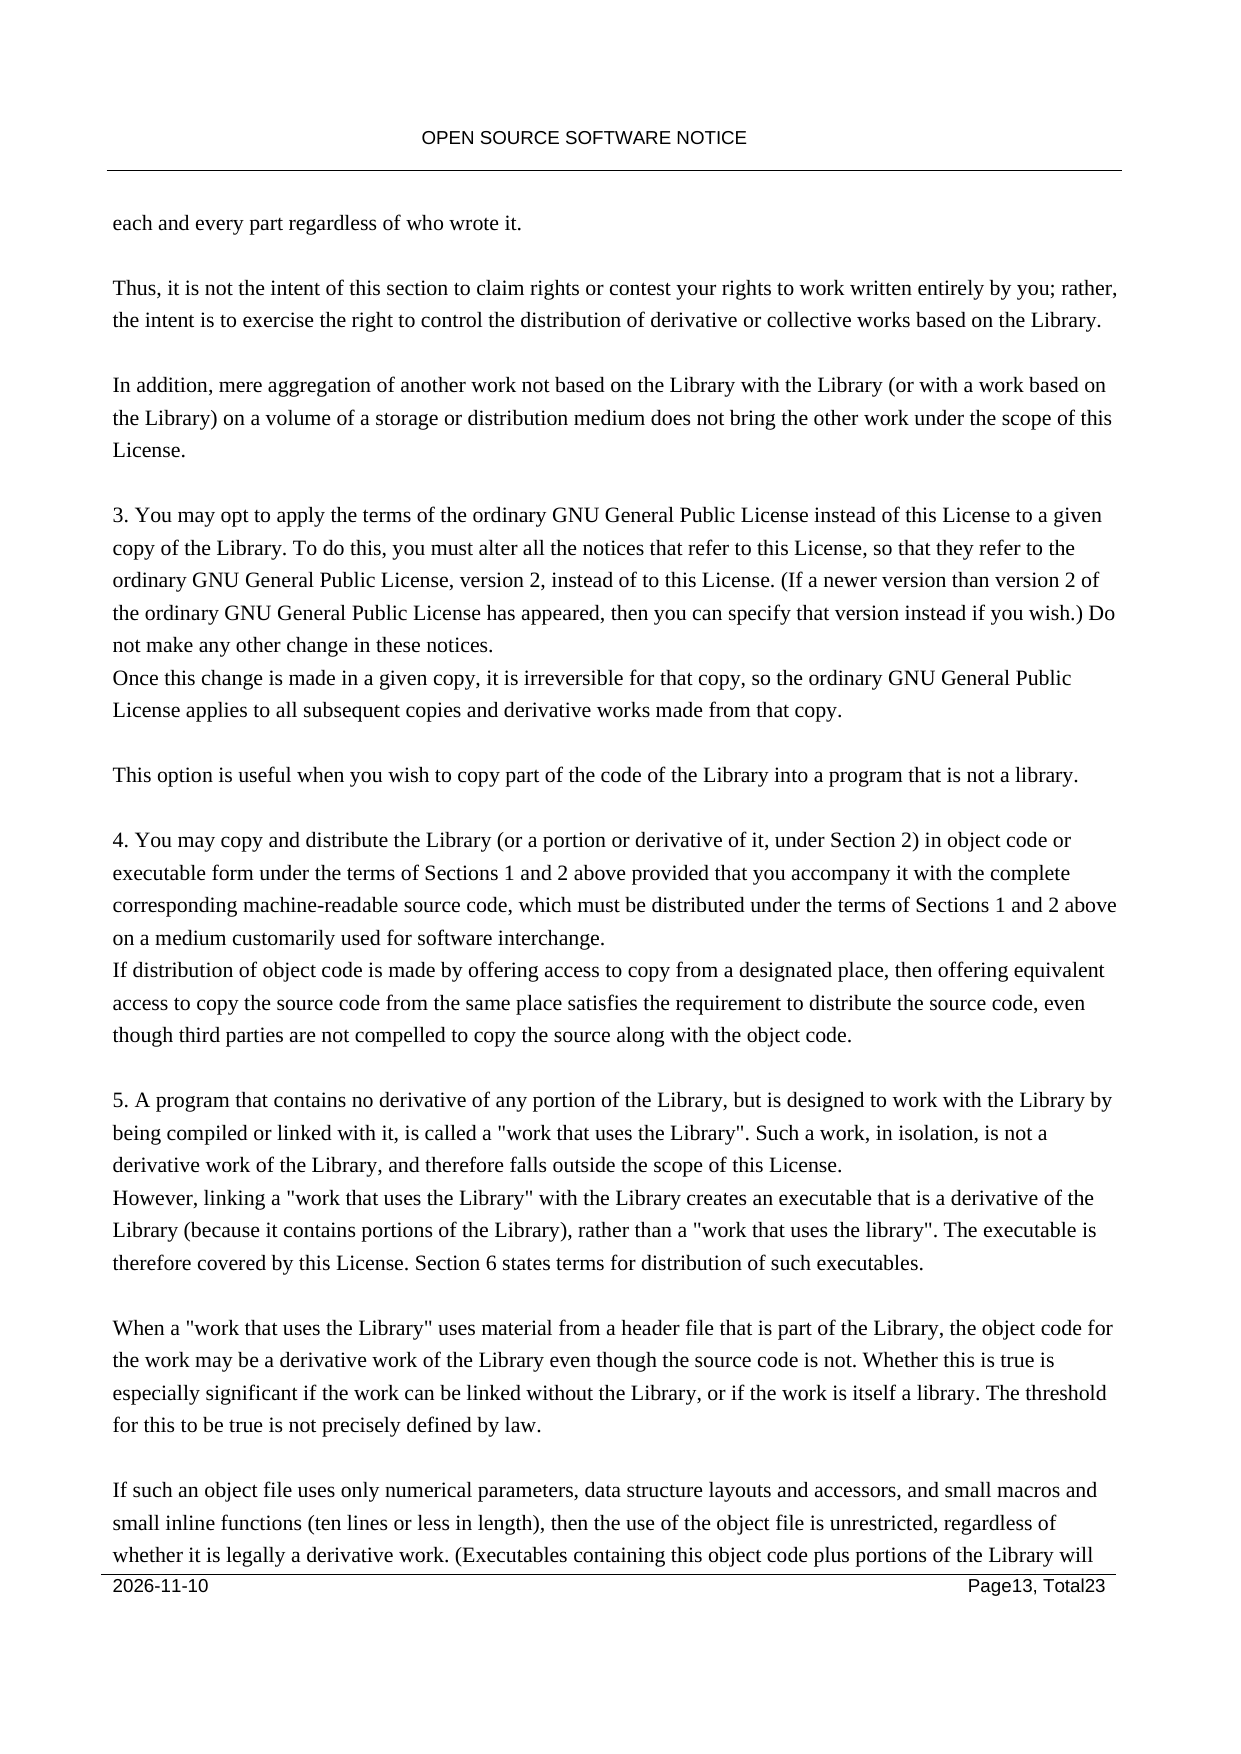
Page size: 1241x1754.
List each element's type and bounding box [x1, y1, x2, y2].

text [112, 206, 1128, 1571]
